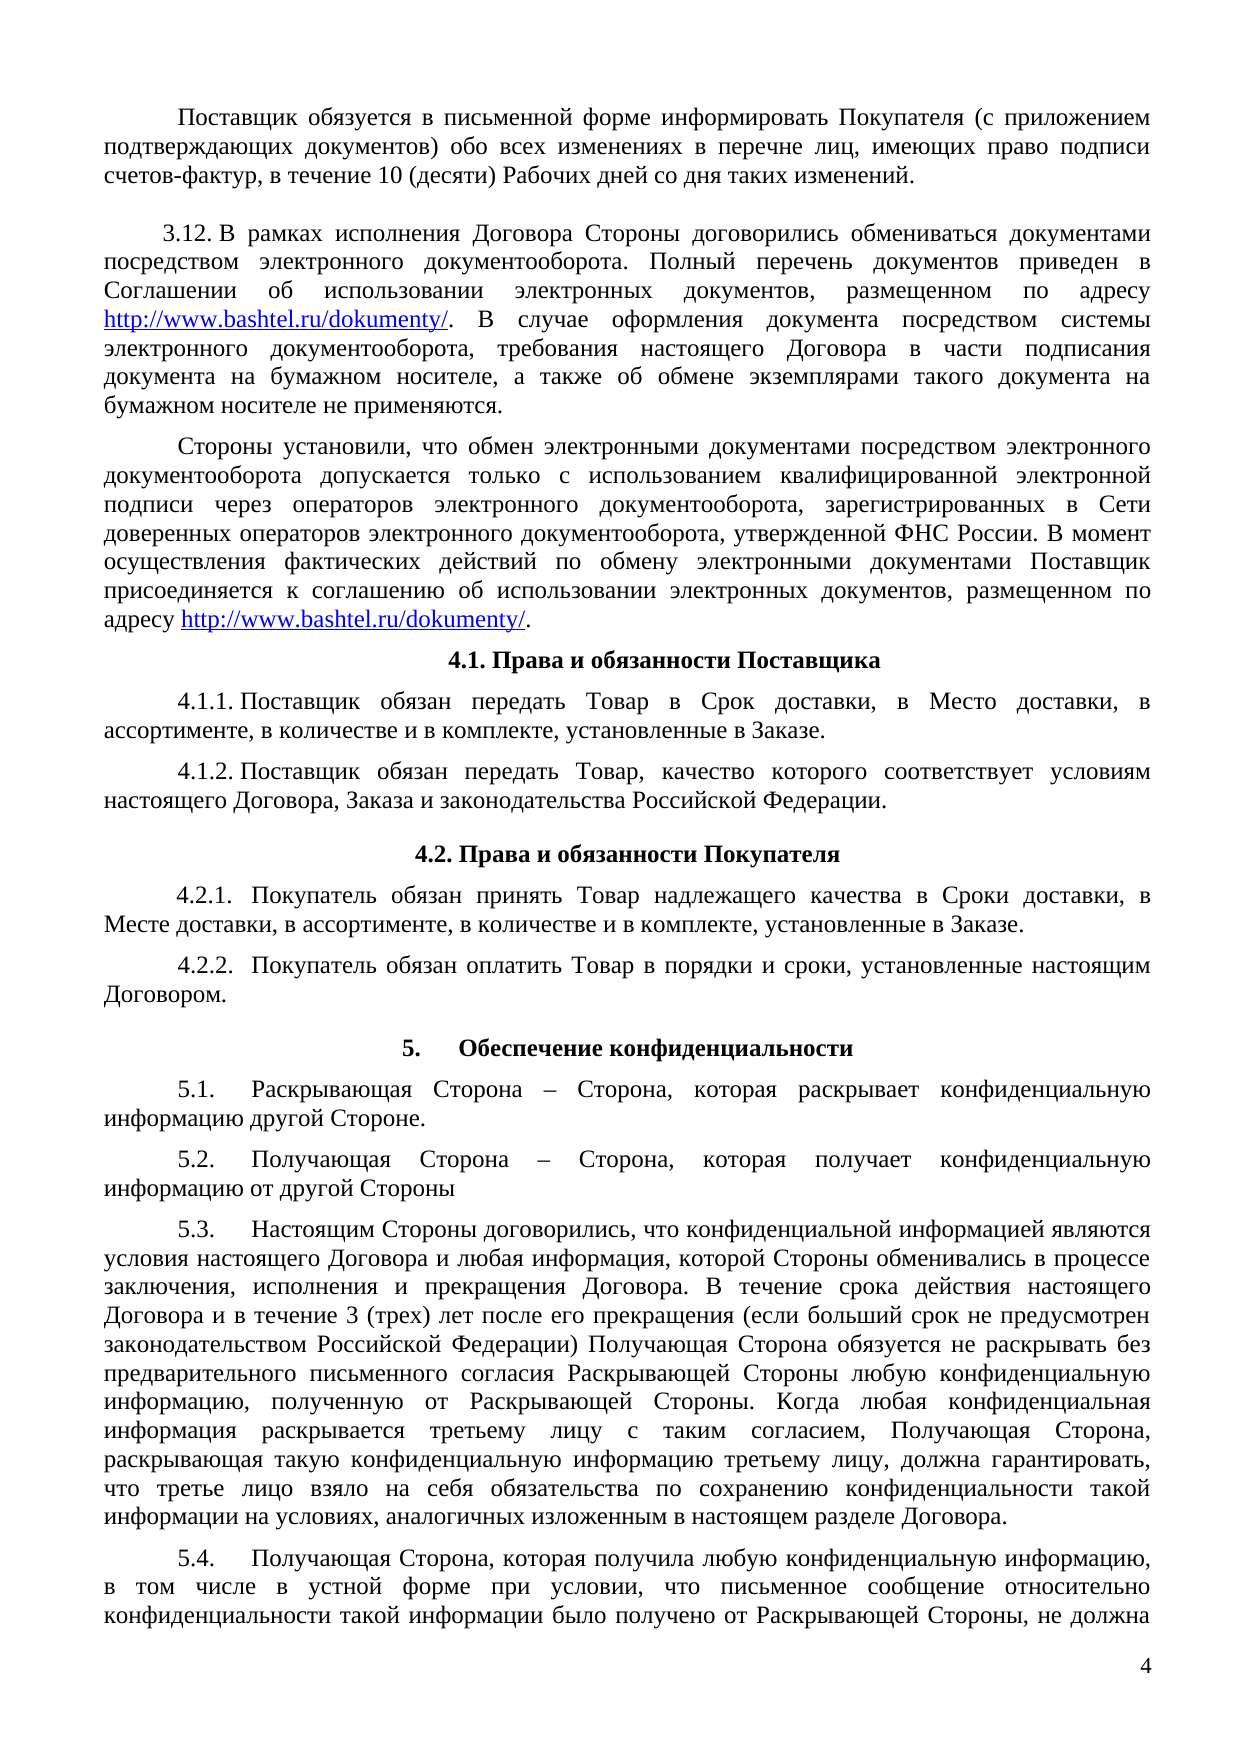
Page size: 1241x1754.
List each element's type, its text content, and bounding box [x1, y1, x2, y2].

list Настоящим Стороны договорились, что конфиденциальной информацией являются условия настоящего Договора и любая информация, которой Стороны обменивались в процессе заключения, исполнения и прекращения Договора. В течение срока действия настоящего Договора и в течение 3 (трех) лет после его прекращения (если больший срок не предусмотрен законодательством Российской Федерации) Получающая Сторона обязуется не раскрывать без предварительного письменного согласия Раскрывающей Стороны любую конфиденциальную информацию, полученную от Раскрывающей Стороны. Когда любая конфиденциальная информация раскрывается третьему лицу с таким согласием, Получающая Сторона, раскрывающая такую конфиденциальную информацию третьему лицу, должна гарантировать, что третье лицо взяло на себя обязательства по сохранению конфиденциальности такой информации на условиях, аналогичных изложенным в настоящем разделе Договора. [103, 1214, 1152, 1530]
list Обеспечение конфиденциальности [103, 1033, 1152, 1061]
text 4.1. Права и обязанности Поставщика [103, 645, 1152, 674]
list Получающая Сторона – Сторона, которая получает конфиденциальную информацию от другой Стороны [103, 1144, 1152, 1201]
list Покупатель обязан принять Товар надлежащего качества в Сроки доставки, в Месте доставки, в ассортименте, в количестве и в комплекте, установленные в Заказе. [103, 880, 1152, 938]
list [103, 1543, 1152, 1629]
text Поставщик обязуется в письменной форме информировать Покупателя (с приложением подтверждающих документов) обо всех изменениях в перечне лиц, имеющих право подписи счетов-фактур, в течение 10 (десяти) Рабочих дней со дня таких изменений. [103, 102, 1152, 188]
list Поставщик обязан передать Товар, качество которого соответствует условиям настоящего Договора, Заказа и законодательства Российской Федерации. [103, 756, 1152, 814]
text Стороны установили, что обмен электронными документами посредством электронного документооборота допускается только с использованием квалифицированной электронной подписи через операторов электронного документооборота, зарегистрированных в Сети доверенных операторов электронного документооборота, утвержденной ФНС России. В момент осуществления фактических действий по обмену электронными документами Поставщик присоединяется к соглашению об использовании электронных документов, размещенном по адресу http://www.bashtel.ru/dokumenty/. [103, 431, 1152, 633]
list Поставщик обязан передать Товар в Срок доставки, в Место доставки, в ассортименте, в количестве и в комплекте, установленные в Заказе. [103, 686, 1152, 744]
list В рамках исполнения Договора Стороны договорились обмениваться документами посредством электронного документооборота. Полный перечень документов приведен в Соглашении об использовании электронных документов, размещенном по адресу http://www.bashtel.ru/dokumenty/. В случае оформления документа посредством системы электронного документооборота, требования настоящего Договора в части подписания документа на бумажном носителе, а также об обмене экземплярами такого документа на бумажном носителе не применяются. [103, 218, 1152, 419]
list Раскрывающая Сторона – Сторона, которая раскрывает конфиденциальную информацию другой Стороне. [103, 1074, 1152, 1131]
list Покупатель обязан оплатить Товар в порядки и сроки, установленные настоящим Договором. [103, 950, 1152, 1008]
text 4.2. Права и обязанности Покупателя [103, 839, 1152, 868]
